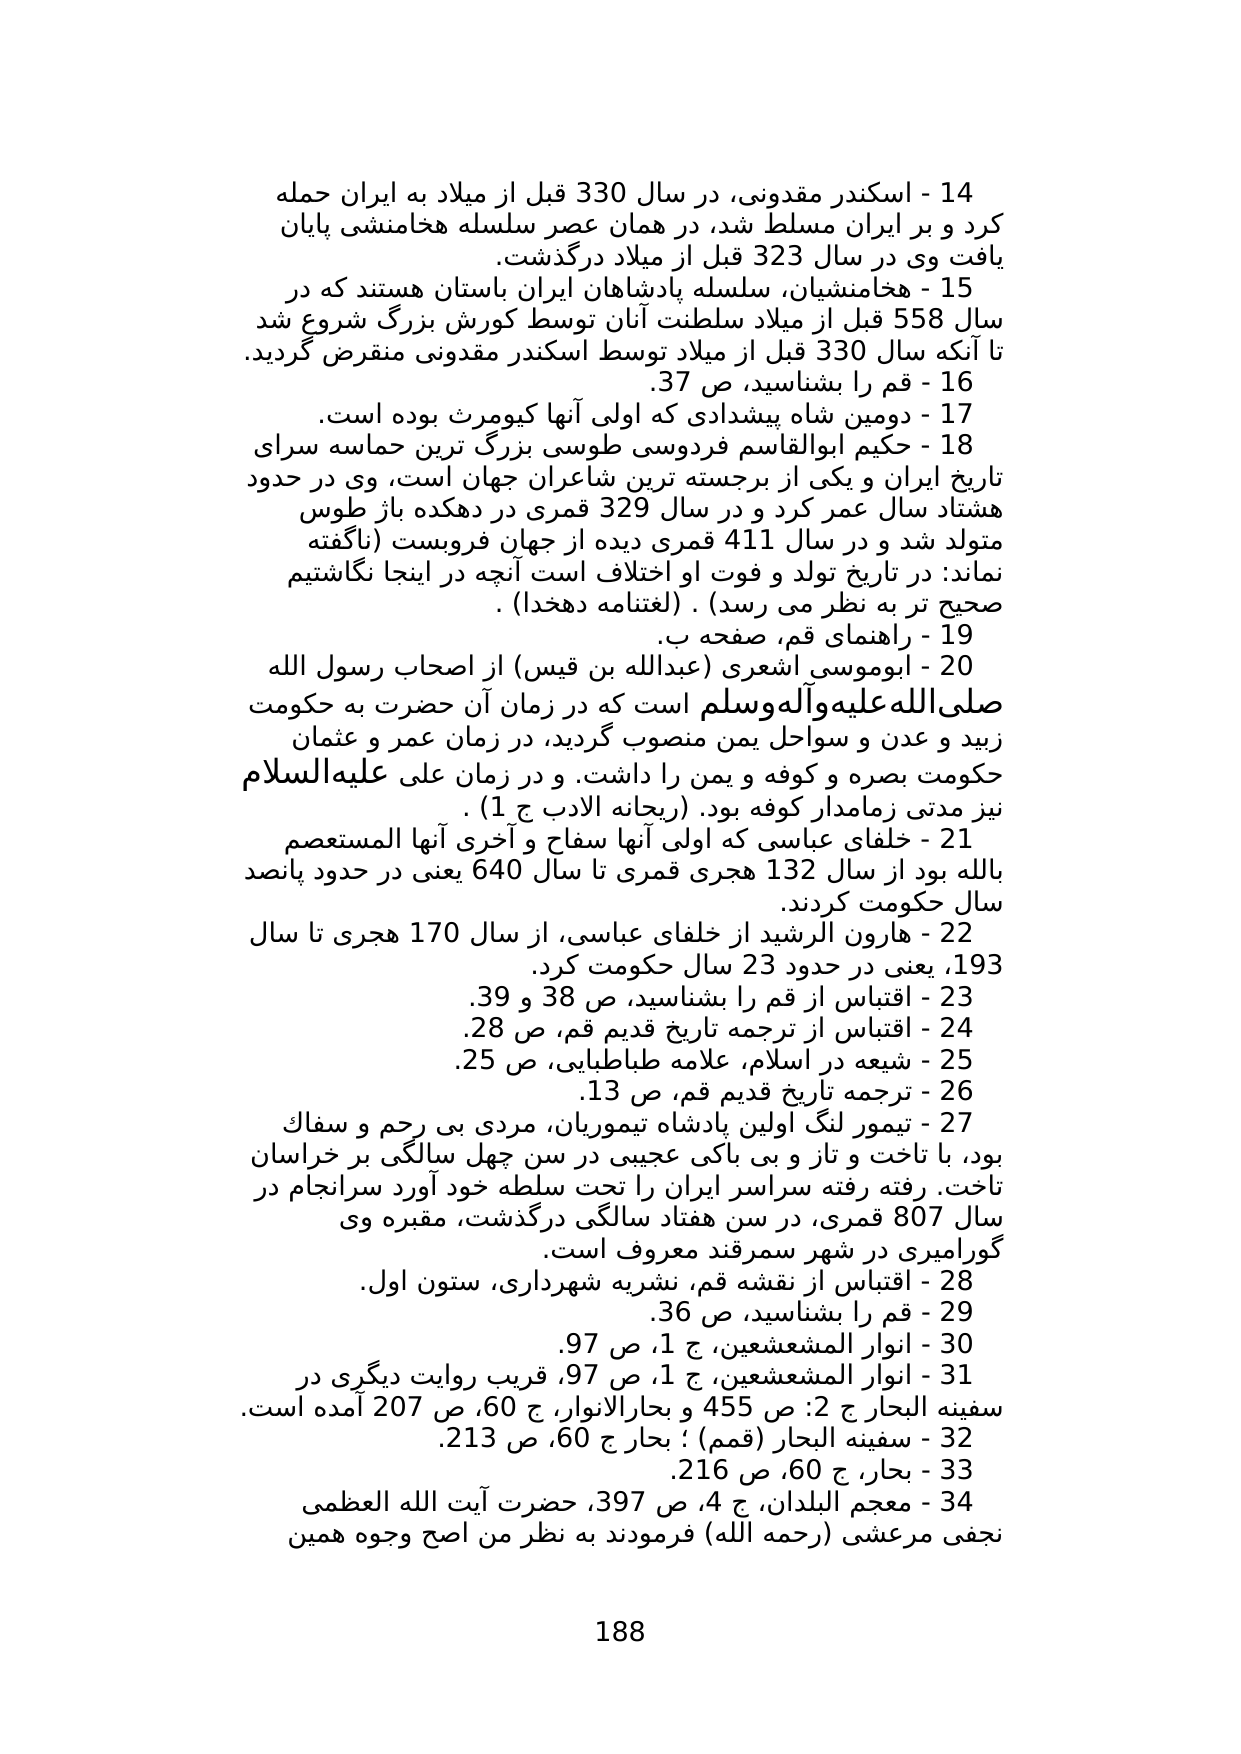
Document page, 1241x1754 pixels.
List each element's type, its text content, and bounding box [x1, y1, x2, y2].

text 26 - ترجمه تاريخ قديم قم، ص 13. [236, 1076, 1004, 1107]
text 20 - ابوموسى اشعرى (عبدالله بن قيس) از اصحاب رسول الله صلى‌الله‌عليه‌وآله‌وسلم است كه در زمان آن حضرت به حكومت زبيد و عدن و سواحل يمن منصوب گرديد، در زمان عمر و عثمان حكومت بصره و كوفه و يمن را داشت. و در زمان على عليه‌السلام نيز مدتى زمامدار كوفه بود. (ريحانه الادب ج 1) . [236, 651, 1004, 823]
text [236, 1486, 1004, 1549]
text 28 - اقتباس از نقشه قم، نشريه شهردارى، ستون اول. [236, 1265, 1004, 1296]
text 31 - انوار المشعشعين، ج 1، ص 97، قريب روايت ديگرى در سفينه البحار ج 2: ص 455 و بحارالانوار، ج 60، ص 207 آمده است. [236, 1359, 1004, 1423]
text 23 - اقتباس از قم را بشناسيد، ص 38 و 39. [236, 981, 1004, 1012]
text 29 - قم را بشناسيد، ص 36. [236, 1296, 1004, 1328]
text 27 - تيمور لنگ اولين پادشاه تيموريان، مردى بى رحم و سفاك بود، با تاخت و تاز و بى باكى عجيبى در سن چهل سالگى بر خراسان تاخت. رفته رفته سراسر ايران را تحت سلطه خود آورد سرانجام در سال 807 قمرى، در سن هفتاد سالگى درگذشت، مقبره وى گوراميرى در شهر سمرقند معروف است. [236, 1107, 1004, 1265]
text 24 - اقتباس از ترجمه تاريخ قديم قم، ص 28. [236, 1012, 1004, 1044]
text 18 - حكيم ابوالقاسم فردوسى طوسى بزرگ ترين حماسه سراى تاريخ ايران و يكى از برجسته ترين شاعران جهان است، وى در حدود هشتاد سال عمر كرد و در سال 329 قمرى در دهكده باژ طوس متولد شد و در سال 411 قمرى ديده از جهان فروبست (ناگفته نماند: در تاريخ تولد و فوت او اختلاف است آنچه در اينجا نگاشتيم صحيح تر به نظر مى رسد) . (لغتنامه دهخدا) . [236, 430, 1004, 619]
text 21 - خلفاى عباسى كه اولى آنها سفاح و آخرى آنها المستعصم بالله بود از سال 132 هجرى قمرى تا سال 640 يعنى در حدود پانصد سال حكومت كردند. [236, 823, 1004, 918]
text 17 - دومين شاه پيشدادى كه اولى آنها كيومرث بوده است. [236, 398, 1004, 430]
text 25 - شيعه در اسلام، علامه طباطبايى، ص 25. [236, 1044, 1004, 1076]
text 30 - انوار المشعشعين، ج 1، ص 97. [236, 1328, 1004, 1359]
text 19 - راهنماى قم، صفحه ب. [236, 619, 1004, 651]
text 15 - هخامنشيان، سلسله پادشاهان ايران باستان هستند كه در سال 558 قبل از ميلاد سلطنت آنان توسط كورش بزرگ شروع شد تا آنكه سال 330 قبل از ميلاد توسط اسكندر مقدونى منقرض گرديد. [236, 272, 1004, 367]
text 33 - بحار، ج 60، ص 216. [236, 1454, 1004, 1486]
text 16 - قم را بشناسيد، ص 37. [236, 367, 1004, 398]
text 14 - اسكندر مقدونى، در سال 330 قبل از ميلاد به ايران حمله كرد و بر ايران مسلط شد، در همان عصر سلسله هخامنشى پايان يافت وى در سال 323 قبل از ميلاد درگذشت. [236, 177, 1004, 272]
text 32 - سفينه البحار (قمم) ؛ بحار ج 60، ص 213. [236, 1423, 1004, 1454]
text 22 - هارون الرشيد از خلفاى عباسى، از سال 170 هجرى تا سال 193، يعنى در حدود 23 سال حكومت كرد. [236, 918, 1004, 981]
